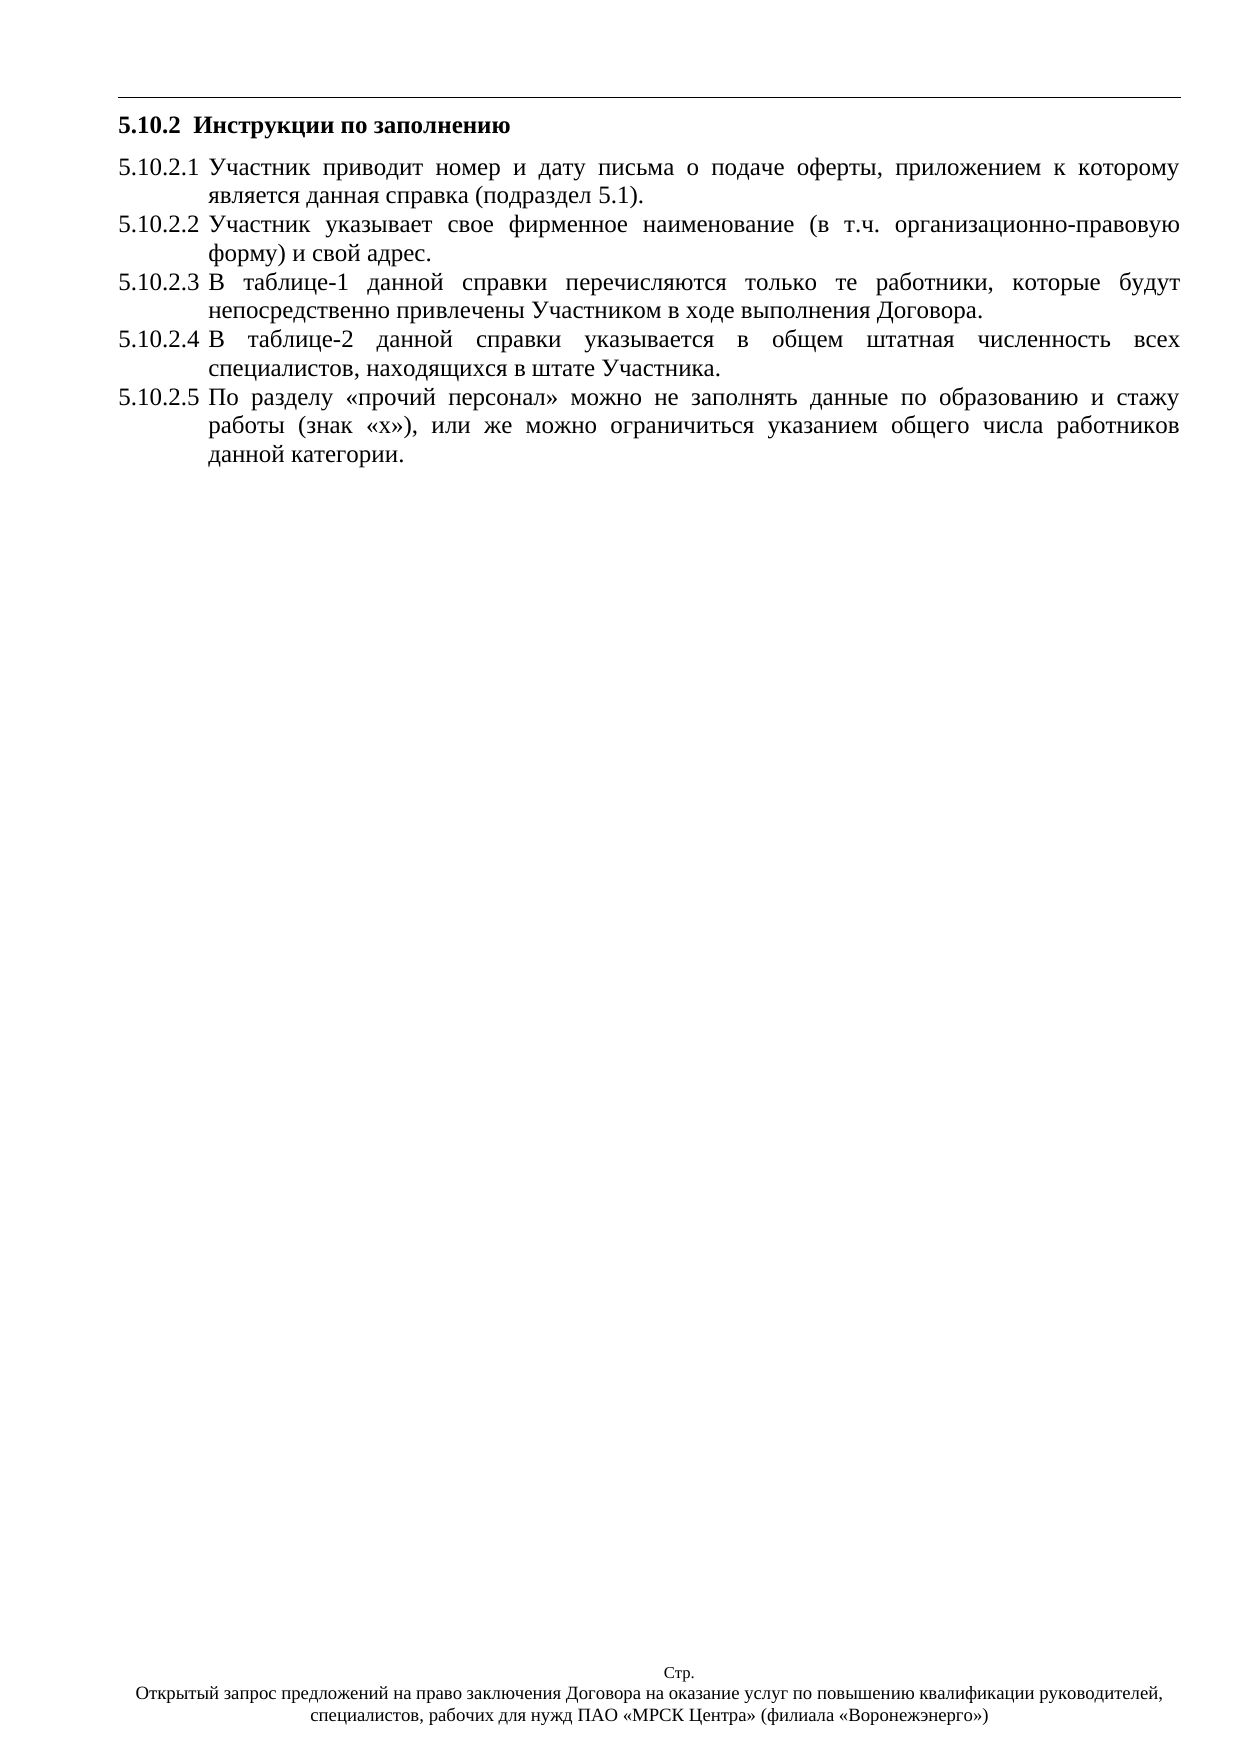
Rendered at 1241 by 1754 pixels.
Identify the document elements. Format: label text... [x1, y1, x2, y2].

list В таблице-2 данной справки указывается в общем штатная численность всех специалистов, находящихся в штате Участника. [118, 324, 1181, 382]
list Участник указывает свое фирменное наименование (в т.ч. организационно-правовую форму) и свой адрес. [118, 209, 1181, 267]
list Участник приводит номер и дату письма о подаче оферты, приложением к которому является данная справка (подраздел 5.1). [118, 152, 1181, 209]
list В таблице-1 данной справки перечисляются только те работники, которые будут непосредственно привлечены Участником в ходе выполнения Договора. [118, 267, 1181, 324]
list По разделу «прочий персонал» можно не заполнять данные по образованию и стажу работы (знак «х»), или же можно ограничиться указанием общего числа работников данной категории. [118, 382, 1181, 468]
subtitle Инструкции по заполнению [118, 111, 1181, 139]
